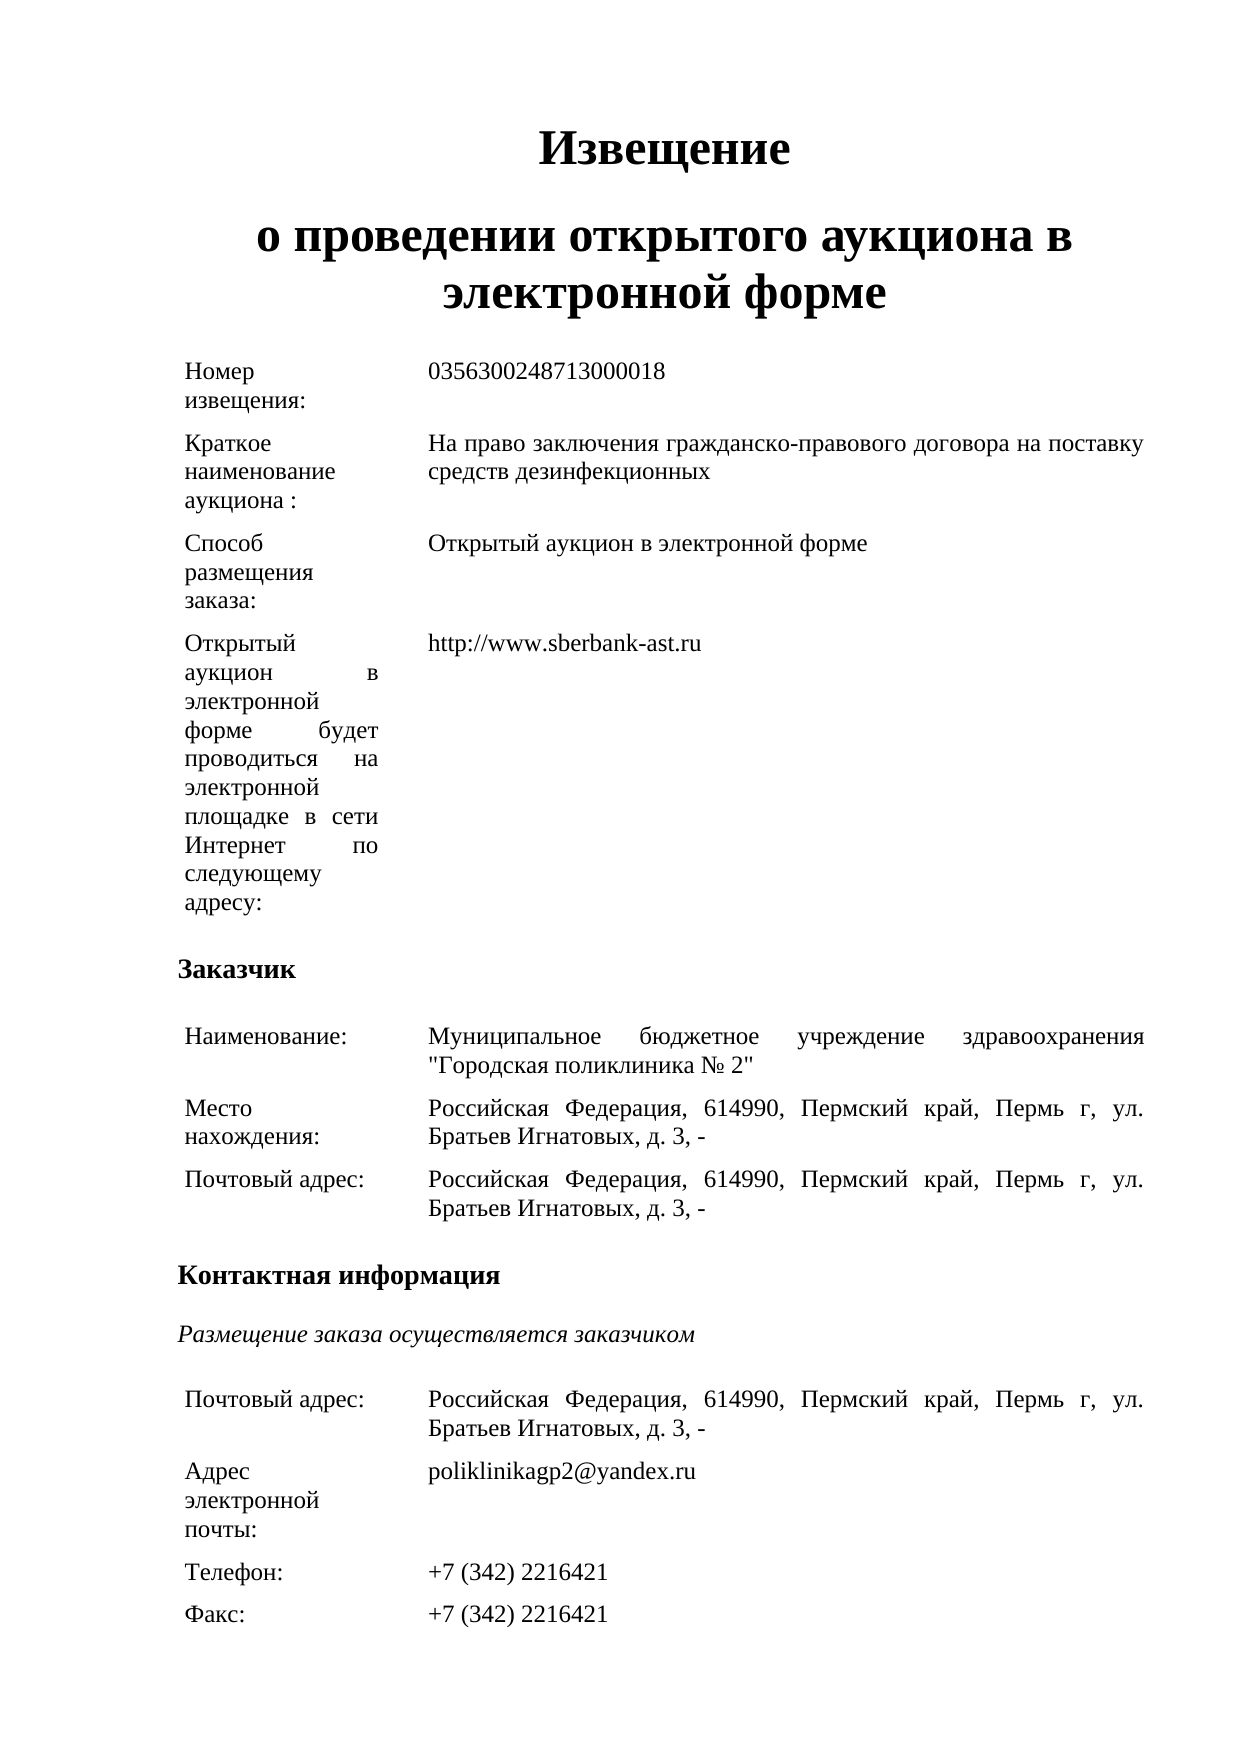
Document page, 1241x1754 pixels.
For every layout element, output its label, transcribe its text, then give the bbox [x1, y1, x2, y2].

table_cell http://www.sberbank-ast.ru [421, 621, 1152, 923]
table_header Номер извещения: [177, 349, 421, 421]
table_cell Способ размещения заказа: [177, 521, 421, 621]
table_cell На право заключения гражданско-правового договора на поставку средств дезинфекционных [421, 421, 1152, 521]
table_header Почтовый адрес: [177, 1378, 421, 1449]
text Заказчик [177, 952, 1152, 985]
table_cell Краткое наименование аукциона : [177, 421, 421, 521]
table_header Российская Федерация, 614990, Пермский край, Пермь г, ул. Братьев Игнатовых, д. 3, - [421, 1378, 1152, 1449]
table_cell Открытый аукцион в электронной форме [421, 521, 1152, 621]
table_cell Адрес электронной почты: [177, 1449, 421, 1549]
table_cell Открытый аукцион в электронной форме будет проводиться на электронной площадке в сети Интернет по следующему адресу: [177, 621, 421, 923]
table_cell Телефон: [177, 1550, 421, 1592]
table_header Наименование: [177, 1014, 421, 1086]
table_cell +7 (342) 2216421 [421, 1550, 1152, 1592]
text Контактная информация [177, 1258, 1152, 1290]
table_cell Российская Федерация, 614990, Пермский край, Пермь г, ул. Братьев Игнатовых, д. 3, - [421, 1157, 1152, 1229]
text о проведении открытого аукциона в электронной форме [177, 205, 1152, 320]
table_cell +7 (342) 2216421 [421, 1593, 1152, 1635]
table_cell Место нахождения: [177, 1086, 421, 1157]
table_cell Почтовый адрес: [177, 1157, 421, 1229]
text Размещение заказа осуществляется заказчиком [177, 1319, 1152, 1348]
table_cell Факс: [177, 1593, 421, 1635]
table_header Муниципальное бюджетное учреждение здравоохранения "Городская поликлиника № 2" [421, 1014, 1152, 1086]
table_header 0356300248713000018 [421, 349, 1152, 421]
table_cell poliklinikagp2@yandex.ru [421, 1449, 1152, 1549]
table_cell Российская Федерация, 614990, Пермский край, Пермь г, ул. Братьев Игнатовых, д. 3, - [421, 1086, 1152, 1157]
text Извещение [177, 118, 1152, 176]
